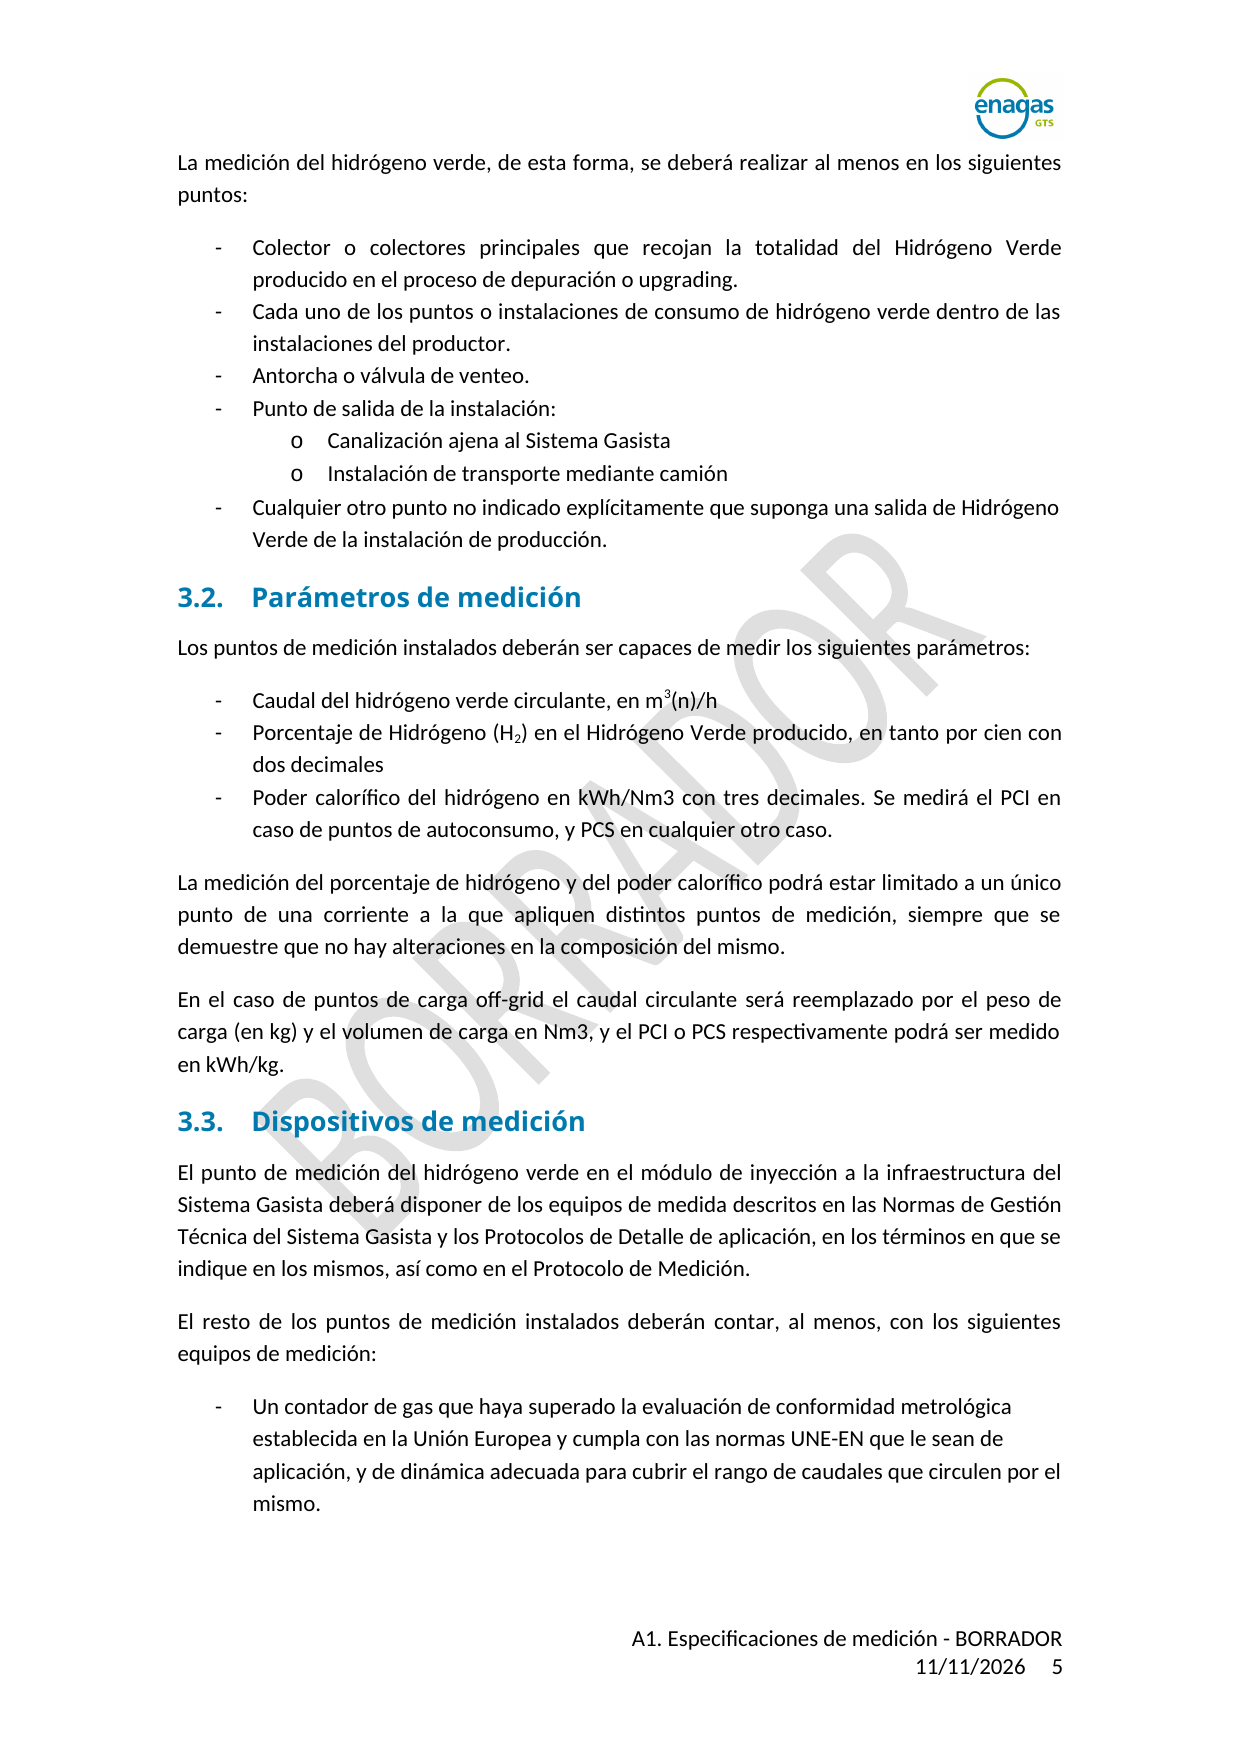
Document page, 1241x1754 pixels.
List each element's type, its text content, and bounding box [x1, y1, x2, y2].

text El punto de medición del hidrógeno verde en el módulo de inyección a la infraestructura del Sistema Gasista deberá disponer de los equipos de medida descritos en las Normas de Gestión Técnica del Sistema Gasista y los Protocolos de Detalle de aplicación, en los términos en que se indique en los mismos, así como en el Protocolo de Medición. [177, 1158, 1063, 1282]
list Antorcha o válvula de venteo. [215, 362, 1063, 389]
picture [968, 73, 1063, 142]
text Los puntos de medición instalados deberán ser capaces de medir los siguientes parámetros: [177, 633, 1063, 661]
list Instalación de transporte mediante camión [290, 459, 1063, 489]
text El resto de los puntos de medición instalados deberán contar, al menos, con los siguientes equipos de medición: [177, 1307, 1063, 1367]
list Colector o colectores principales que recojan la totalidad del Hidrógeno Verde producido en el proceso de depuración o upgrading. [215, 233, 1063, 293]
list Un contador de gas que haya superado la evaluación de conformidad metrológica establecida en la Unión Europea y cumpla con las normas UNE-EN que le sean de aplicación, y de dinámica adecuada para cubrir el rango de caudales que circulen por el mismo. [215, 1392, 1063, 1517]
list Cada uno de los puntos o instalaciones de consumo de hidrógeno verde dentro de las instalaciones del productor. [215, 297, 1063, 357]
subtitle Dispositivos de medición [177, 1103, 1063, 1139]
list Cualquier otro punto no indicado explícitamente que suponga una salida de Hidrógeno Verde de la instalación de producción. [215, 493, 1063, 553]
text La medición del hidrógeno verde, de esta forma, se deberá realizar al menos en los siguientes puntos: [177, 148, 1063, 208]
text La medición del porcentaje de hidrógeno y del poder calorífico podrá estar limitado a un único punto de una corriente a la que apliquen distintos puntos de medición, siempre que se demuestre que no hay alteraciones en la composición del mismo. [177, 868, 1063, 960]
text En el caso de puntos de carga off-grid el caudal circulante será reemplazado por el peso de carga (en kg) y el volumen de carga en Nm3, y el PCI o PCS respectivamente podrá ser medido en kWh/kg. [177, 985, 1063, 1078]
list Punto de salida de la instalación: [215, 394, 1063, 422]
list Caudal del hidrógeno verde circulante, en m3(n)/h [215, 686, 1063, 714]
subtitle Parámetros de medición [177, 578, 1063, 615]
list Poder calorífico del hidrógeno en kWh/Nm3 con tres decimales. Se medirá el PCI en caso de puntos de autoconsumo, y PCS en cualquier otro caso. [215, 783, 1063, 843]
list Canalización ajena al Sistema Gasista [290, 426, 1063, 455]
list Porcentaje de Hidrógeno (H2) en el Hidrógeno Verde producido, en tanto por cien con dos decimales [215, 718, 1063, 778]
